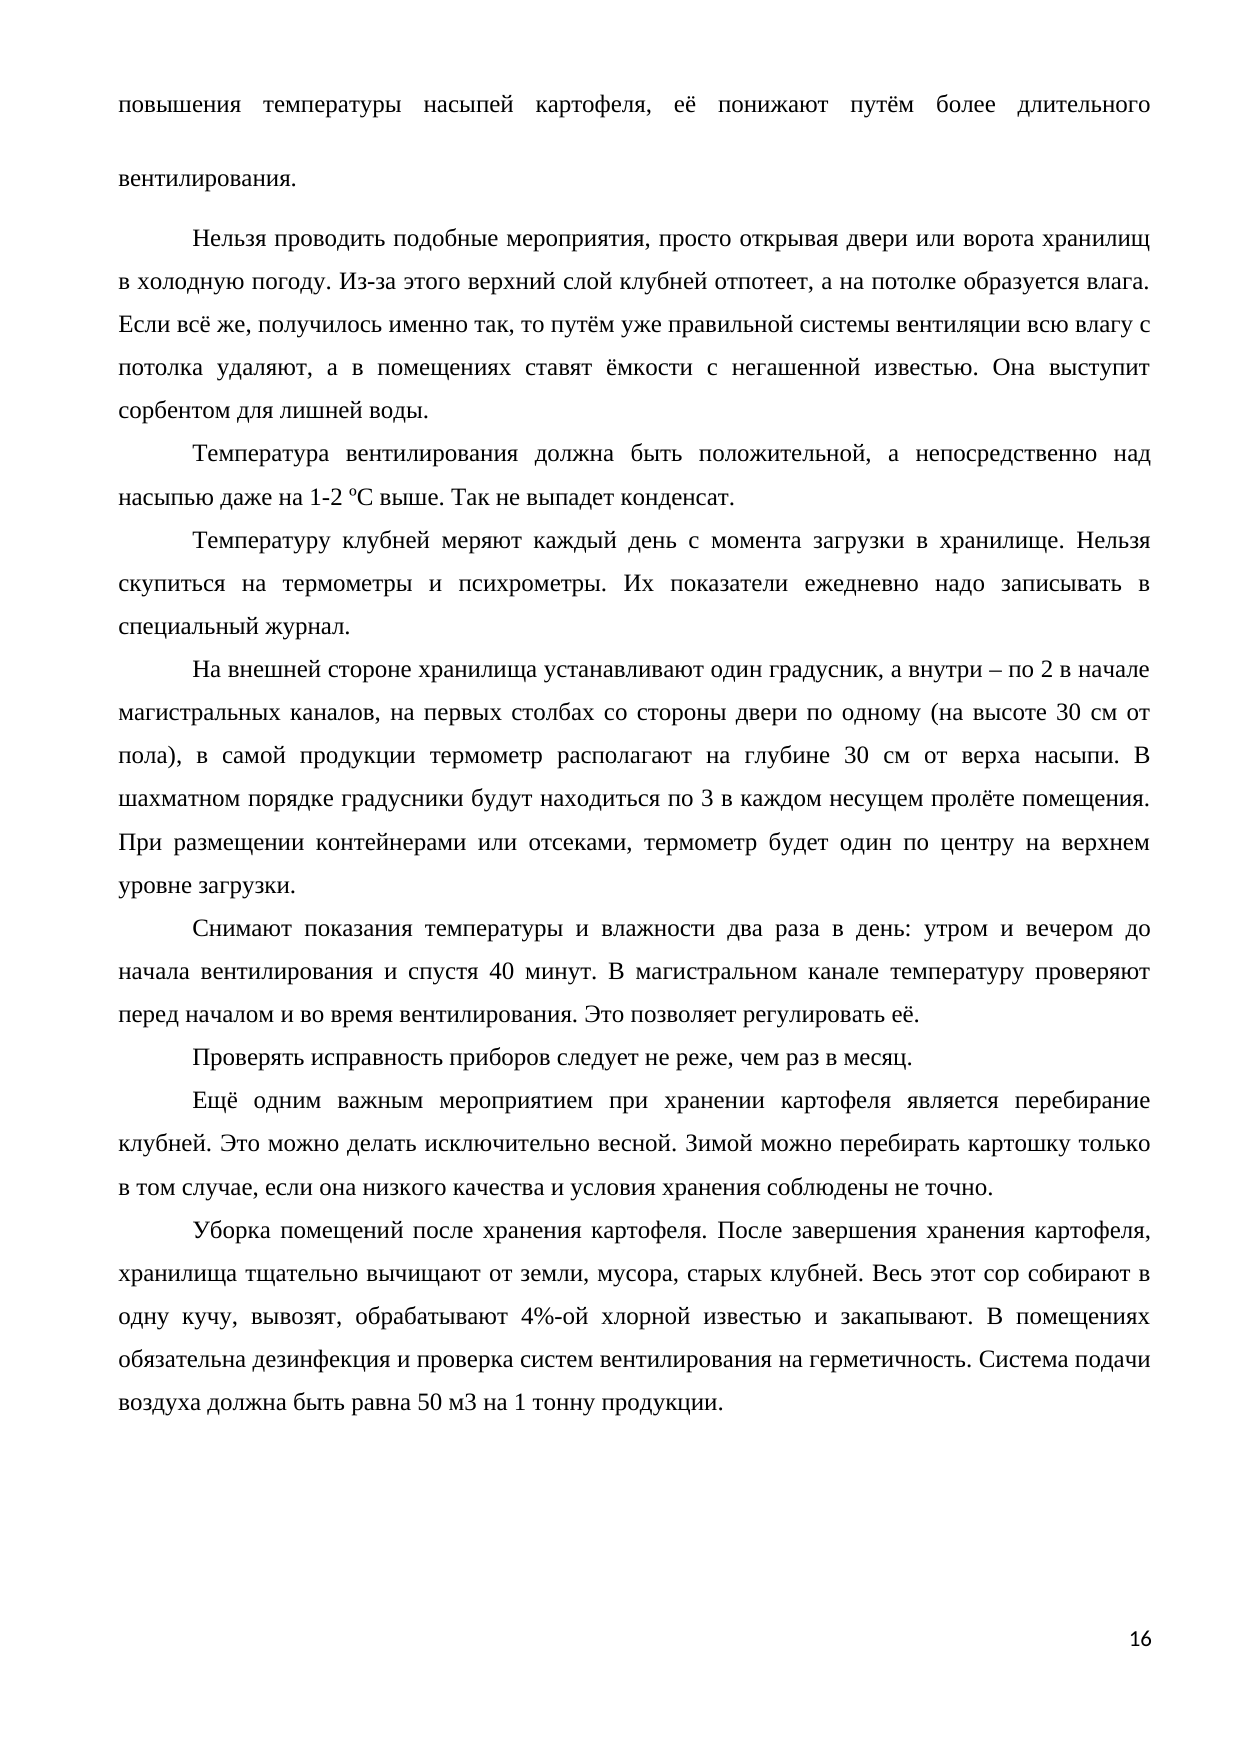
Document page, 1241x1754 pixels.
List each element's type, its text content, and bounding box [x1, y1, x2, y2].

subtitle Проверять исправность приборов следует не реже, чем раз в месяц. [118, 1042, 1152, 1071]
subtitle Температура вентилирования должна быть положительной, а непосредственно над насыпью даже на 1-2 ºС выше. Так не выпадет конденсат. [118, 438, 1152, 510]
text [118, 89, 1152, 196]
subtitle Нельзя проводить подобные мероприятия, просто открывая двери или ворота хранилищ в холодную погоду. Из-за этого верхний слой клубней отпотеет, а на потолке образуется влага. Если всё же, получилось именно так, то путём уже правильной системы вентиляции всю влагу с потолка удаляют, а в помещениях ставят ёмкости с негашенной известью. Она выступит сорбентом для лишней воды. [118, 223, 1152, 424]
subtitle Снимают показания температуры и влажности два раза в день: утром и вечером до начала вентилирования и спустя 40 минут. В магистральном канале температуру проверяют перед началом и во время вентилирования. Это позволяет регулировать её. [118, 913, 1152, 1028]
subtitle Температуру клубней меряют каждый день с момента загрузки в хранилище. Нельзя скупиться на термометры и психрометры. Их показатели ежедневно надо записывать в специальный журнал. [118, 525, 1152, 640]
subtitle На внешней стороне хранилища устанавливают один градусник, а внутри – по 2 в начале магистральных каналов, на первых столбах со стороны двери по одному (на высоте 30 см от пола), в самой продукции термометр располагают на глубине 30 см от верха насыпи. В шахматном порядке градусники будут находиться по 3 в каждом несущем пролёте помещения. При размещении контейнерами или отсеками, термометр будет один по центру на верхнем уровне загрузки. [118, 654, 1152, 898]
subtitle Уборка помещений после хранения картофеля. После завершения хранения картофеля, хранилища тщательно вычищают от земли, мусора, старых клубней. Весь этот сор собирают в одну кучу, вывозят, обрабатывают 4%-ой хлорной известью и закапывают. В помещениях обязательна дезинфекция и проверка систем вентилирования на герметичность. Система подачи воздуха должна быть равна 50 м3 на 1 тонну продукции. [118, 1215, 1152, 1416]
subtitle Ещё одним важным мероприятием при хранении картофеля является перебирание клубней. Это можно делать исключительно весной. Зимой можно перебирать картошку только в том случае, если она низкого качества и условия хранения соблюдены не точно. [118, 1085, 1152, 1200]
